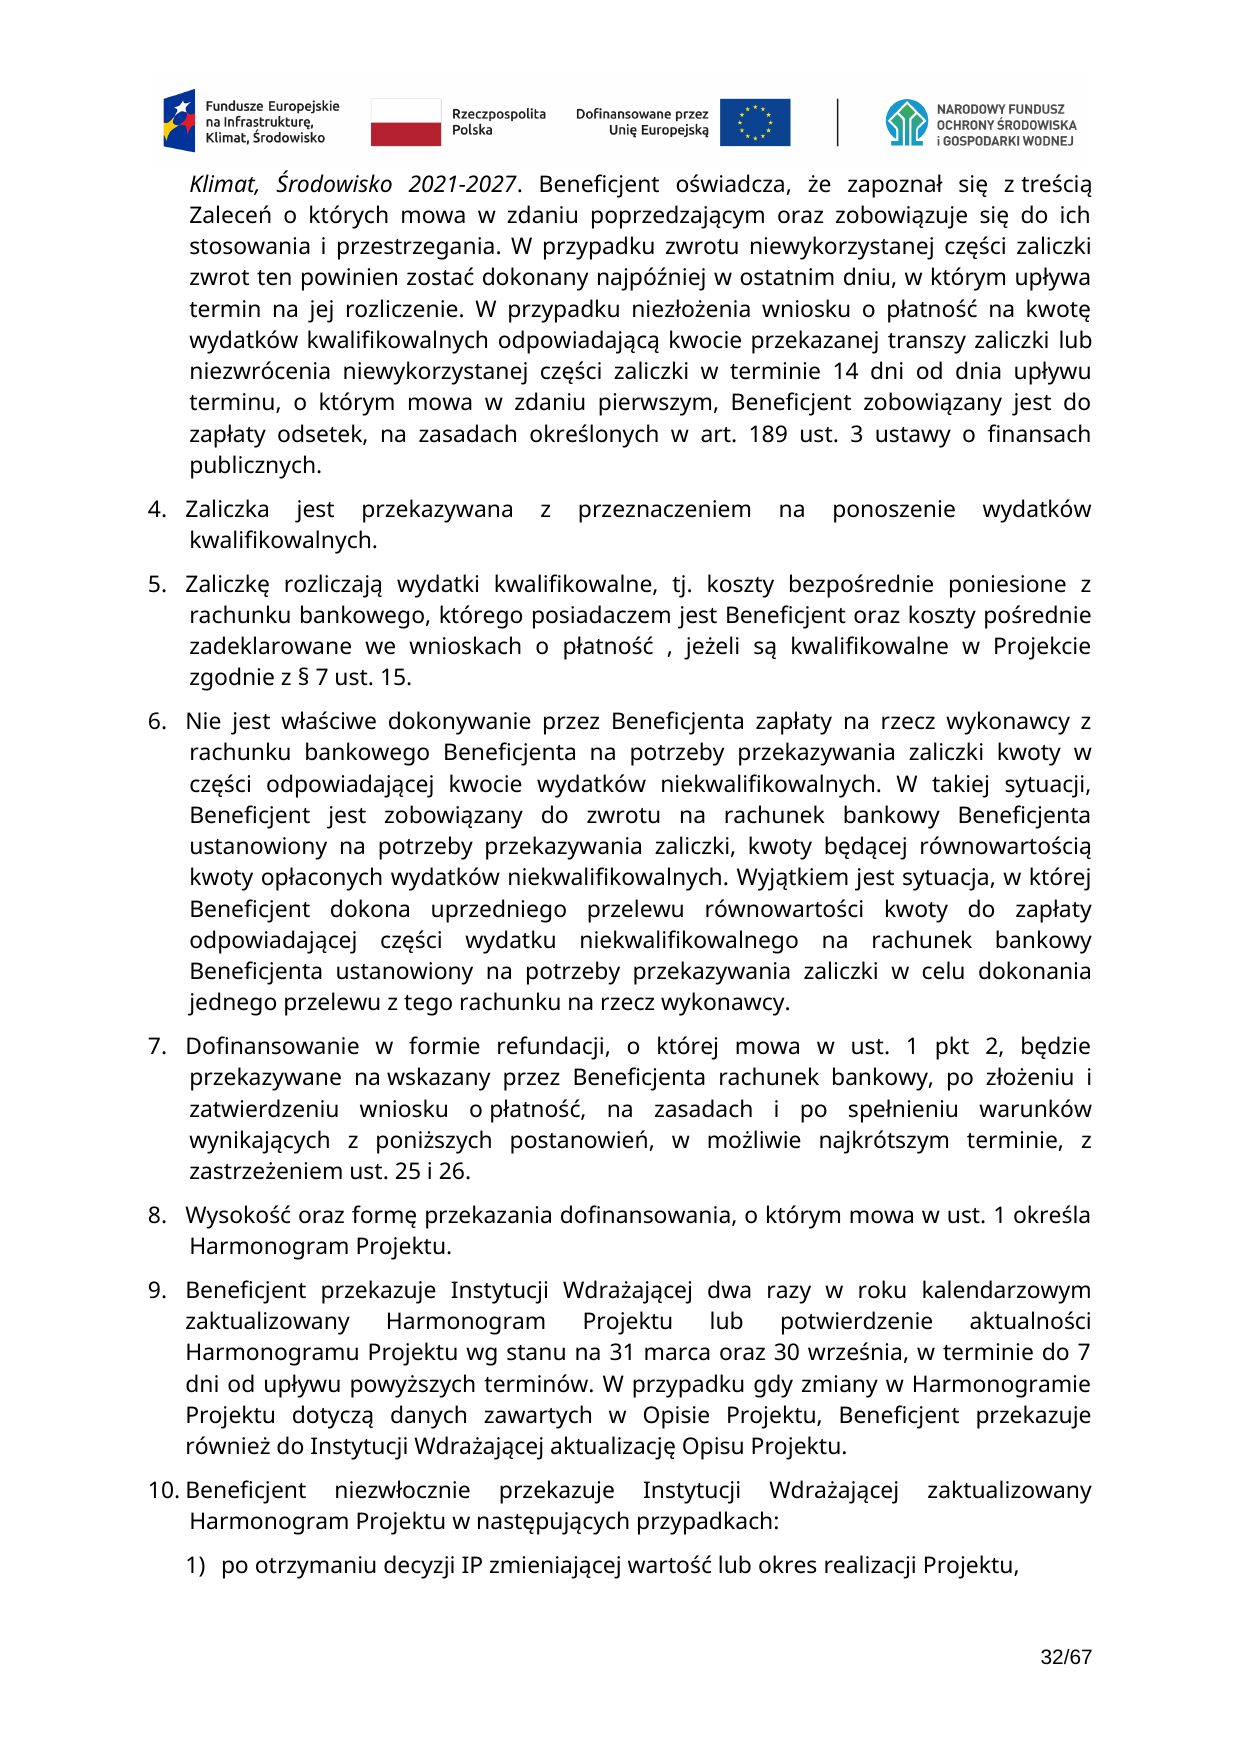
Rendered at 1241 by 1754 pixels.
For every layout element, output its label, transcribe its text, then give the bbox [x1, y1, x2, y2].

list Wysokość oraz formę przekazania dofinansowania, o którym mowa w ust. 1 określa Harmonogram Projektu. [148, 1199, 1092, 1261]
list Zaliczka jest przekazywana z przeznaczeniem na ponoszenie wydatków kwalifikowalnych. [148, 492, 1092, 555]
list Beneficjent przekazuje Instytucji Wdrażającej dwa razy w roku kalendarzowym zaktualizowany Harmonogram Projektu lub potwierdzenie aktualności Harmonogramu Projektu wg stanu na 31 marca oraz 30 września, w terminie do 7 dni od upływu powyższych terminów. W przypadku gdy zmiany w Harmonogramie Projektu dotyczą danych zawartych w Opisie Projektu, Beneficjent przekazuje również do Instytucji Wdrażającej aktualizację Opisu Projektu. [148, 1274, 1092, 1461]
list Zaliczkę rozliczają wydatki kwalifikowalne, tj. koszty bezpośrednie poniesione z rachunku bankowego, którego posiadaczem jest Beneficjent oraz koszty pośrednie zadeklarowane we wnioskach o płatność , jeżeli są kwalifikowalne w Projekcie zgodnie z § 7 ust. 15. [148, 567, 1092, 692]
text 1) po otrzymaniu decyzji IP zmieniającej wartość lub okres realizacji Projektu, [185, 1549, 1092, 1580]
list Dofinansowanie w formie refundacji, o której mowa w ust. 1 pkt 2, będzie przekazywane na wskazany przez Beneficjenta rachunek bankowy, po złożeniu i zatwierdzeniu wniosku o płatność, na zasadach i po spełnieniu warunków wynikających z poniższych postanowień, w możliwie najkrótszym terminie, z zastrzeżeniem ust. 25 i 26. [148, 1030, 1092, 1186]
list Nie jest właściwe dokonywanie przez Beneficjenta zapłaty na rzecz wykonawcy z rachunku bankowego Beneficjenta na potrzeby przekazywania zaliczki kwoty w części odpowiadającej kwocie wydatków niekwalifikowalnych. W takiej sytuacji, Beneficjent jest zobowiązany do zwrotu na rachunek bankowy Beneficjenta ustanowiony na potrzeby przekazywania zaliczki, kwoty będącej równowartością kwoty opłaconych wydatków niekwalifikowalnych. Wyjątkiem jest sytuacja, w której Beneficjent dokona uprzedniego przelewu równowartości kwoty do zapłaty odpowiadającej części wydatku niekwalifikowalnego na rachunek bankowy Beneficjenta ustanowiony na potrzeby przekazywania zaliczki w celu dokonania jednego przelewu z tego rachunku na rzecz wykonawcy. [148, 705, 1092, 1017]
list Beneficjent niezwłocznie przekazuje Instytucji Wdrażającej zaktualizowany Harmonogram Projektu w następujących przypadkach: [148, 1474, 1092, 1536]
picture [147, 73, 1093, 168]
